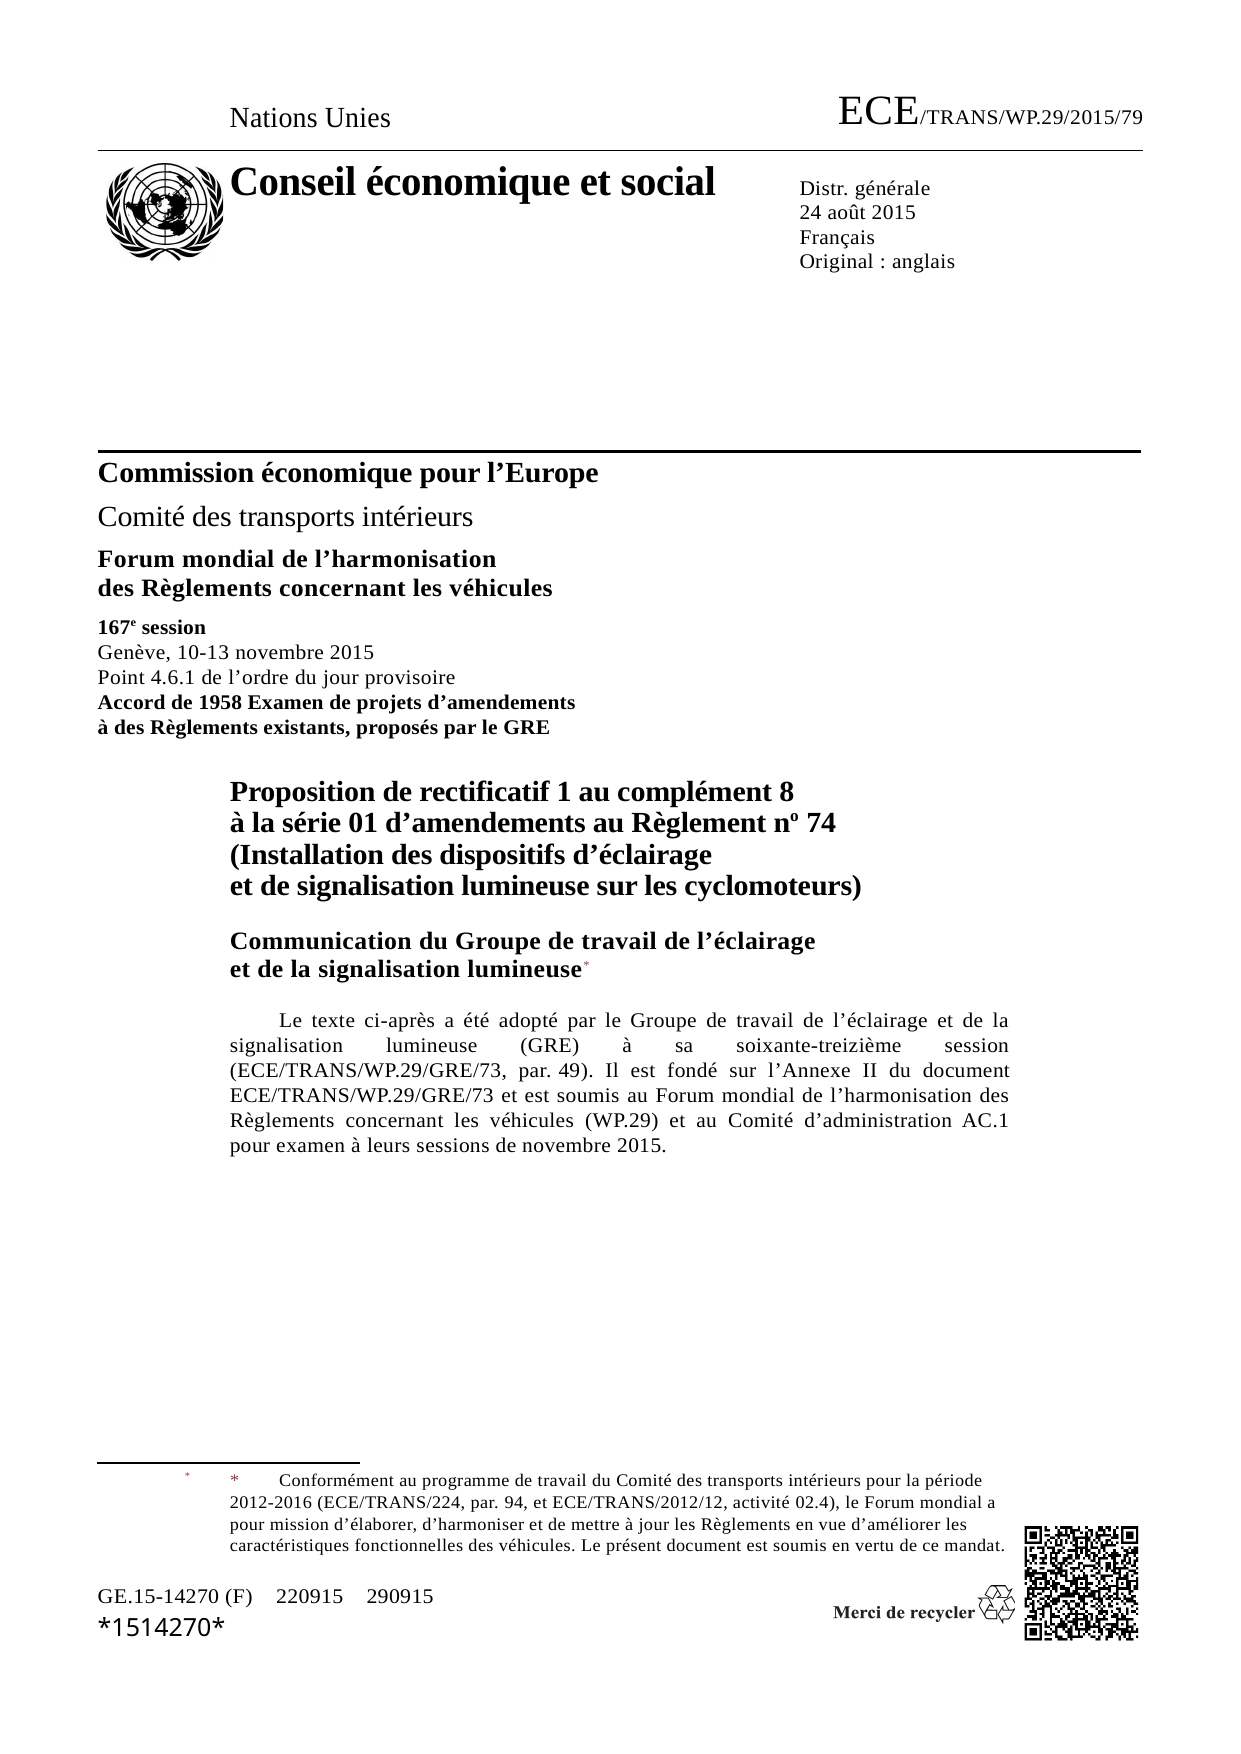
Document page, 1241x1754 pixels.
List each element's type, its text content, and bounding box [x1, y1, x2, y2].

text Accord de 1958 Examen de projets d’amendements à des Règlements existants, proposés par le GRE [97, 689, 1143, 739]
picture [106, 163, 224, 261]
text Comité des transports intérieurs [97, 502, 1143, 533]
picture [1024, 1526, 1139, 1641]
text Forum mondial de l’harmonisation des Règlements concernant les véhicules [97, 545, 1143, 602]
text 167e session [97, 614, 1143, 639]
text Le texte ci-après a été adopté par le Groupe de travail de l’éclairage et de la signalisation lumineuse (GRE) à sa soixante-treizième session (ECE/TRANS/WP.29/GRE/73, par. 49). Il est fondé sur l’Annexe II du document ECE/TRANS/WP.29/GRE/73 et est soumis au Forum mondial de l’harmonisation des Règlements concernant les véhicules (WP.29) et au Comité d’administration AC.1 pour examen à leurs sessions de novembre 2015. [229, 1008, 1011, 1158]
text Communication du Groupe de travail de l’éclairage et de la signalisation lumineuse* [97, 927, 1011, 983]
text Proposition de rectificatif 1 au complément 8 à la série 01 d’amendements au Règlement no 74 (Installation des dispositifs d’éclairage et de signalisation lumineuse sur les cyclomoteurs) [97, 777, 1011, 902]
text Point 4.6.1 de l’ordre du jour provisoire [97, 664, 1143, 689]
text Genève, 10-13 novembre 2015 [97, 639, 1143, 664]
picture [833, 1585, 1015, 1624]
text Commission économique pour l’Europe [97, 458, 1143, 489]
